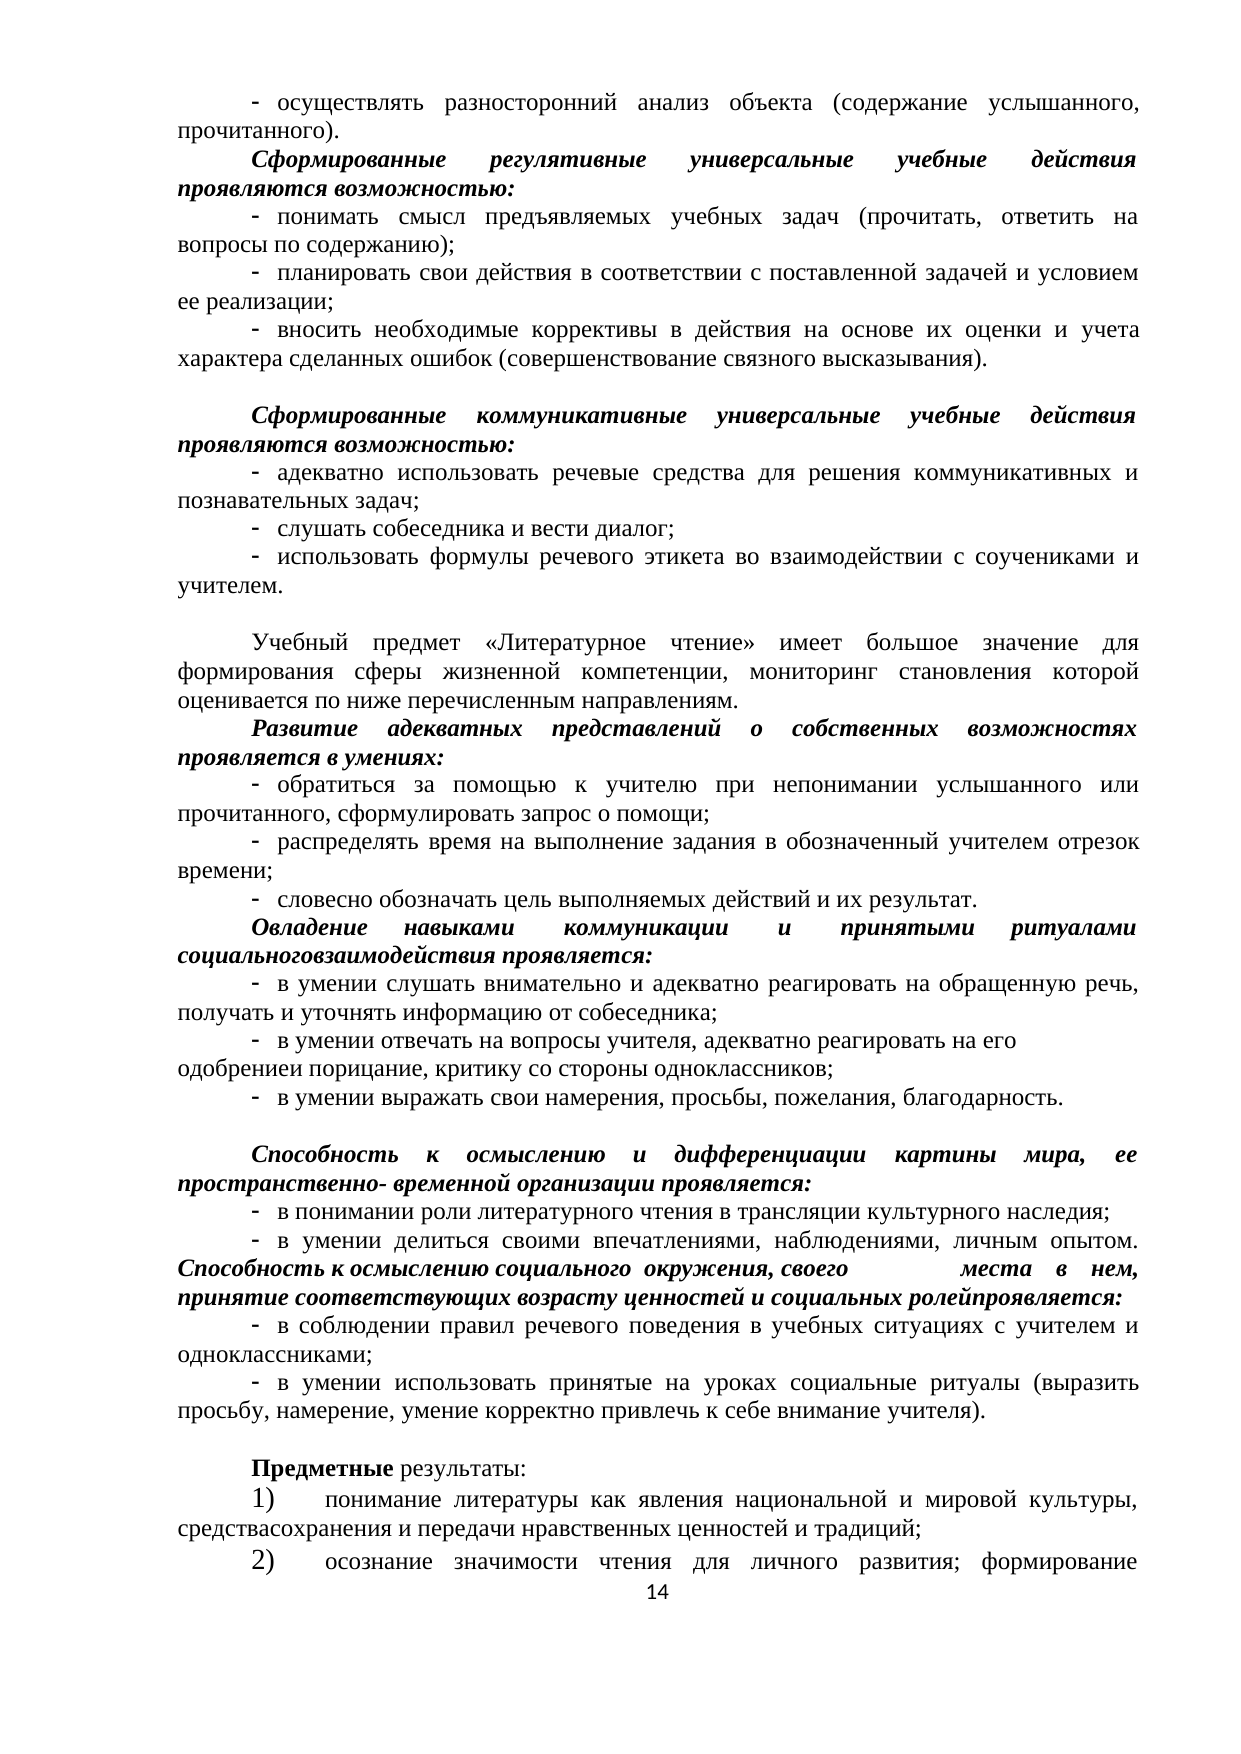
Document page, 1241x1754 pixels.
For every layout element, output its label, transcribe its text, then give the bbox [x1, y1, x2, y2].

text в умении выражать свои намерения, просьбы, пожелания, благодарность. [251, 1082, 1154, 1111]
text планировать свои действия в соответствии с поставленной задачей и условием ее реализации; [177, 258, 1143, 314]
text словесно обозначать цель выполняемых действий и их результат. [251, 884, 1154, 913]
text в умении слушать внимательно и адекватно реагировать на обращенную речь, получать и уточнять информацию от собеседника; [177, 969, 1143, 1025]
text вносить необходимые коррективы в действия на основе их оценки и учета характера сделанных ошибок (совершенствование связного высказывания). [177, 315, 1143, 371]
text осуществлять разносторонний анализ объекта (содержание услышанного, прочитанного). [177, 88, 1143, 144]
text понимать смысл предъявляемых учебных задач (прочитать, ответить на вопросы по содержанию); [177, 202, 1143, 258]
text распределять время на выполнение задания в обозначенный учителем отрезок времени; [177, 827, 1143, 883]
text Овладение навыками коммуникации и принятыми ритуалами социальноговзаимодействия проявляется: [177, 913, 1143, 969]
text Сформированные коммуникативные универсальные учебные действия проявляются возможностью: [177, 401, 1142, 457]
text в соблюдении правил речевого поведения в учебных ситуациях с учителем и одноклассниками; [177, 1311, 1143, 1367]
text Предметные результаты: [251, 1453, 1154, 1482]
text 2) осознание значимости чтения для личного развития; формирование 14 [251, 1542, 1143, 1605]
text Учебный предмет «Литературное чтение» имеет большое значение для формирования сферы жизненной компетенции, мониторинг становления которой оценивается по ниже перечисленным направлениям. [177, 627, 1139, 713]
text в умении отвечать на вопросы учителя, адекватно реагировать на его одобрениеи порицание, критику со стороны одноклассников; [177, 1026, 1143, 1082]
text Развитие адекватных представлений о собственных возможностях проявляется в умениях: [177, 714, 1143, 770]
text 1) понимание литературы как явления национальной и мировой культуры, средствасохранения и передачи нравственных ценностей и традиций; [177, 1482, 1142, 1541]
text в умении делиться своими впечатлениями, наблюдениями, личным опытом. Способность к осмыслению социального окружения, своего места в нем, принятие соответствующих возрасту ценностей и социальных ролейпроявляется: [177, 1225, 1139, 1311]
text в умении использовать принятые на уроках социальные ритуалы (выразить просьбу, намерение, умение корректно привлечь к себе внимание учителя). [177, 1367, 1143, 1424]
text Сформированные регулятивные универсальные учебные действия проявляются возможностью: [177, 145, 1143, 202]
text в понимании роли литературного чтения в трансляции культурного наследия; [251, 1197, 1154, 1225]
text адекватно использовать речевые средства для решения коммуникативных и познавательных задач; [177, 457, 1143, 514]
text использовать формулы речевого этикета во взаимодействии с соучениками и учителем. [177, 542, 1143, 598]
text слушать собеседника и вести диалог; [251, 514, 1154, 542]
text обратиться за помощью к учителю при непонимании услышанного или прочитанного, сформулировать запрос о помощи; [177, 770, 1143, 827]
text Способность к осмыслению и дифференциации картины мира, ее пространственно- временной организации проявляется: [177, 1140, 1143, 1197]
